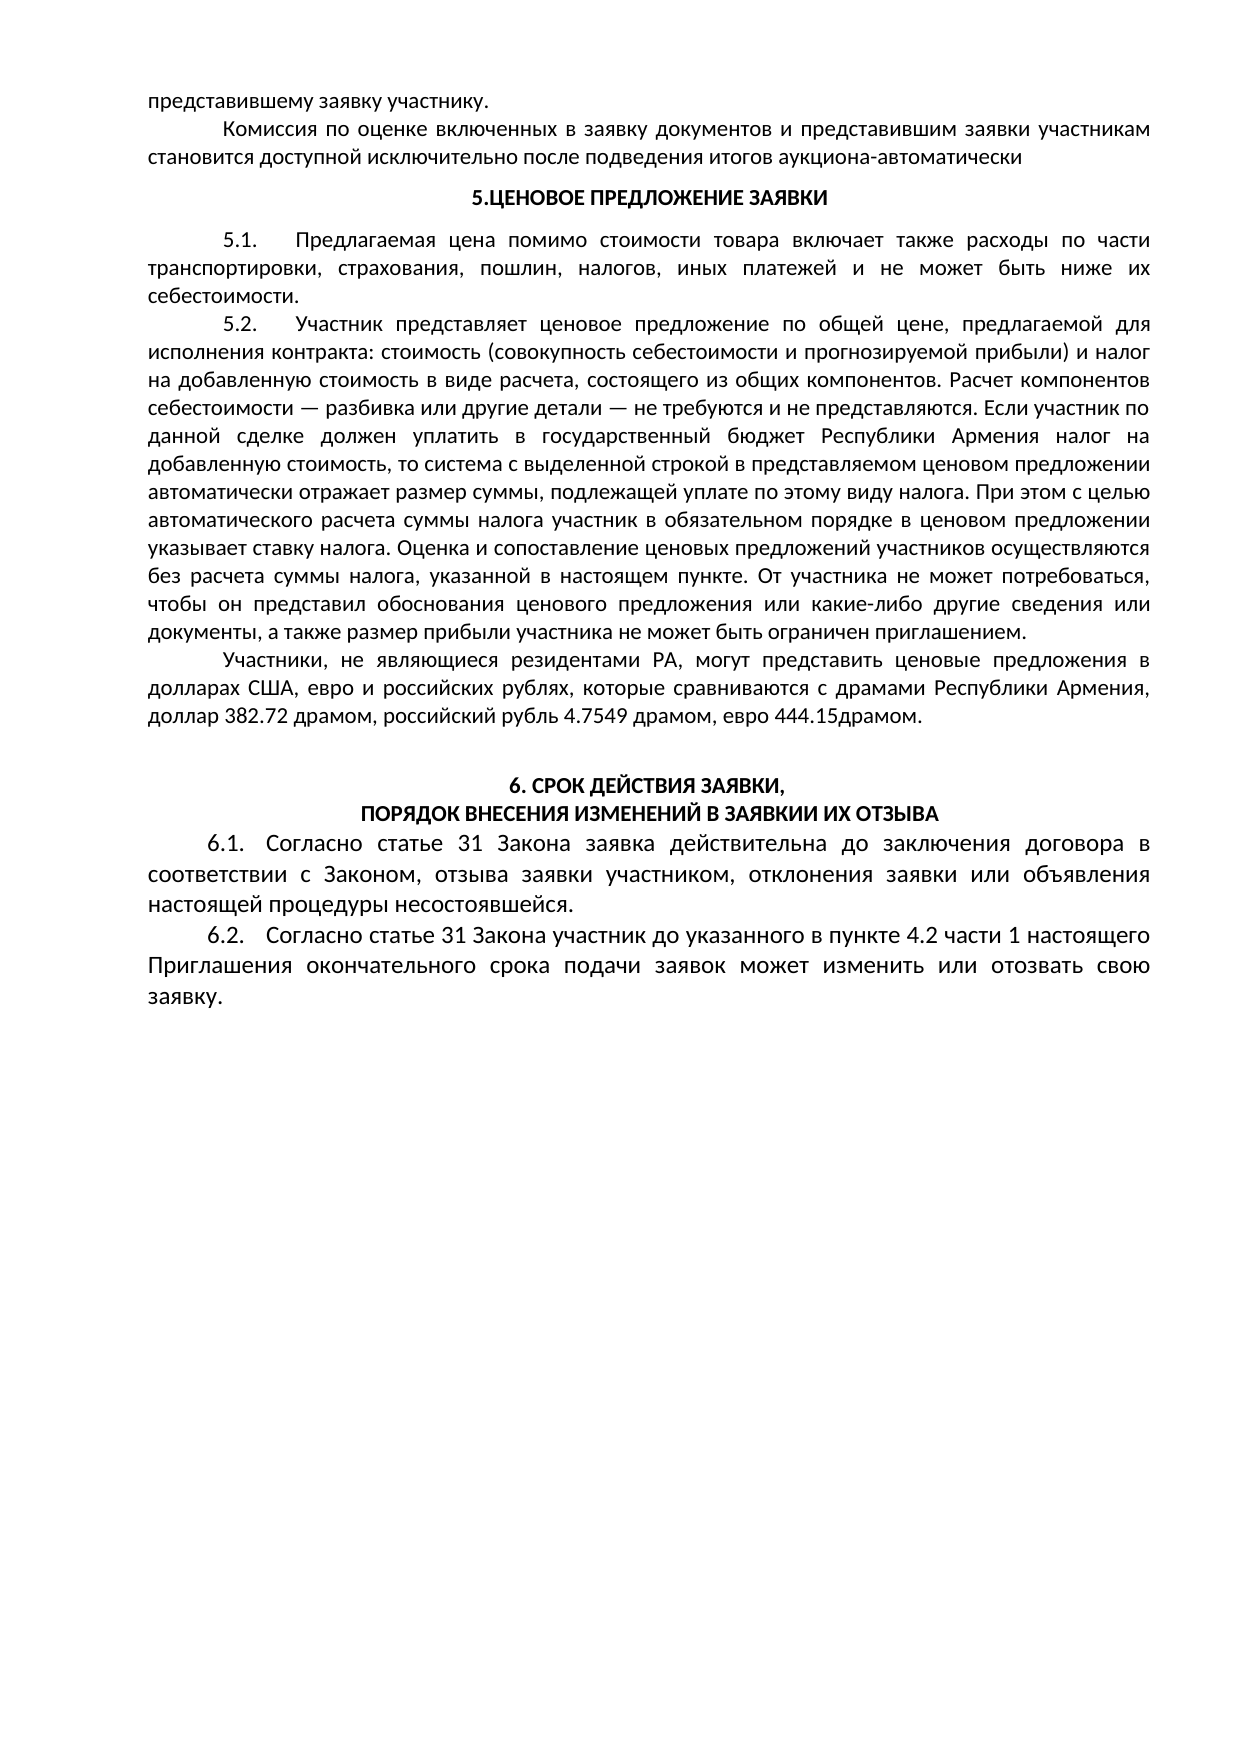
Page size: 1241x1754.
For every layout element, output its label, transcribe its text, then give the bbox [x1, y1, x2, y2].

text Комиссия по оценке включенных в заявку документов и представившим заявки участникам становится доступной исключительно после подведения итогов аукциона-автоматически [148, 114, 1152, 171]
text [148, 86, 1152, 114]
text Участники, не являющиеся резидентами РА, могут представить ценовые предложения в долларах США, евро и российских рублях, которые сравниваются с драмами Республики Армения, доллар 382.72 драмом, российский рубль 4.7549 драмом, евро 444.15драмом. [148, 645, 1152, 729]
text 5.ЦЕНОВОЕ ПРЕДЛОЖЕНИЕ ЗАЯВКИ [148, 183, 1152, 211]
text 6. СРОК ДЕЙСТВИЯ ЗАЯВКИ, ПОРЯДОК ВНЕСЕНИЯ ИЗМЕНЕНИЙ В ЗАЯВКИИ ИХ ОТЗЫВА [207, 771, 1093, 827]
text 5.2. Участник представляет ценовое предложение по общей цене, предлагаемой для исполнения контракта: стоимость (совокупность себестоимости и прогнозируемой прибыли) и налог на добавленную стоимость в виде расчета, состоящего из общих компонентов. Расчет компонентов себестоимости — разбивка или другие детали — не требуются и не представляются. Если участник по данной сделке должен уплатить в государственный бюджет Республики Армения налог на добавленную стоимость, то система с выделенной строкой в представляемом ценовом предложении автоматически отражает размер суммы, подлежащей уплате по этому виду налога. При этом с целью автоматического расчета суммы налога участник в обязательном порядке в ценовом предложении указывает ставку налога. Оценка и сопоставление ценовых предложений участников осуществляются без расчета суммы налога, указанной в настоящем пункте. От участника не может потребоваться, чтобы он представил обоснования ценового предложения или какие-либо другие сведения или документы, а также размер прибыли участника не может быть ограничен приглашением. [148, 309, 1152, 645]
text 6.2. Согласно статье 31 Закона участник до указанного в пункте 4.2 части 1 настоящего Приглашения окончательного срока подачи заявок может изменить или отозвать свою заявку. [148, 919, 1152, 1011]
text 5.1. Предлагаемая цена помимо стоимости товара включает также расходы по части транспортировки, страхования, пошлин, налогов, иных платежей и не может быть ниже их себестоимости. [148, 225, 1152, 309]
text 6.1. Согласно статье 31 Закона заявка действительна до заключения договора в соответствии с Законом, отзыва заявки участником, отклонения заявки или объявления настоящей процедуры несостоявшейся. [148, 827, 1152, 919]
